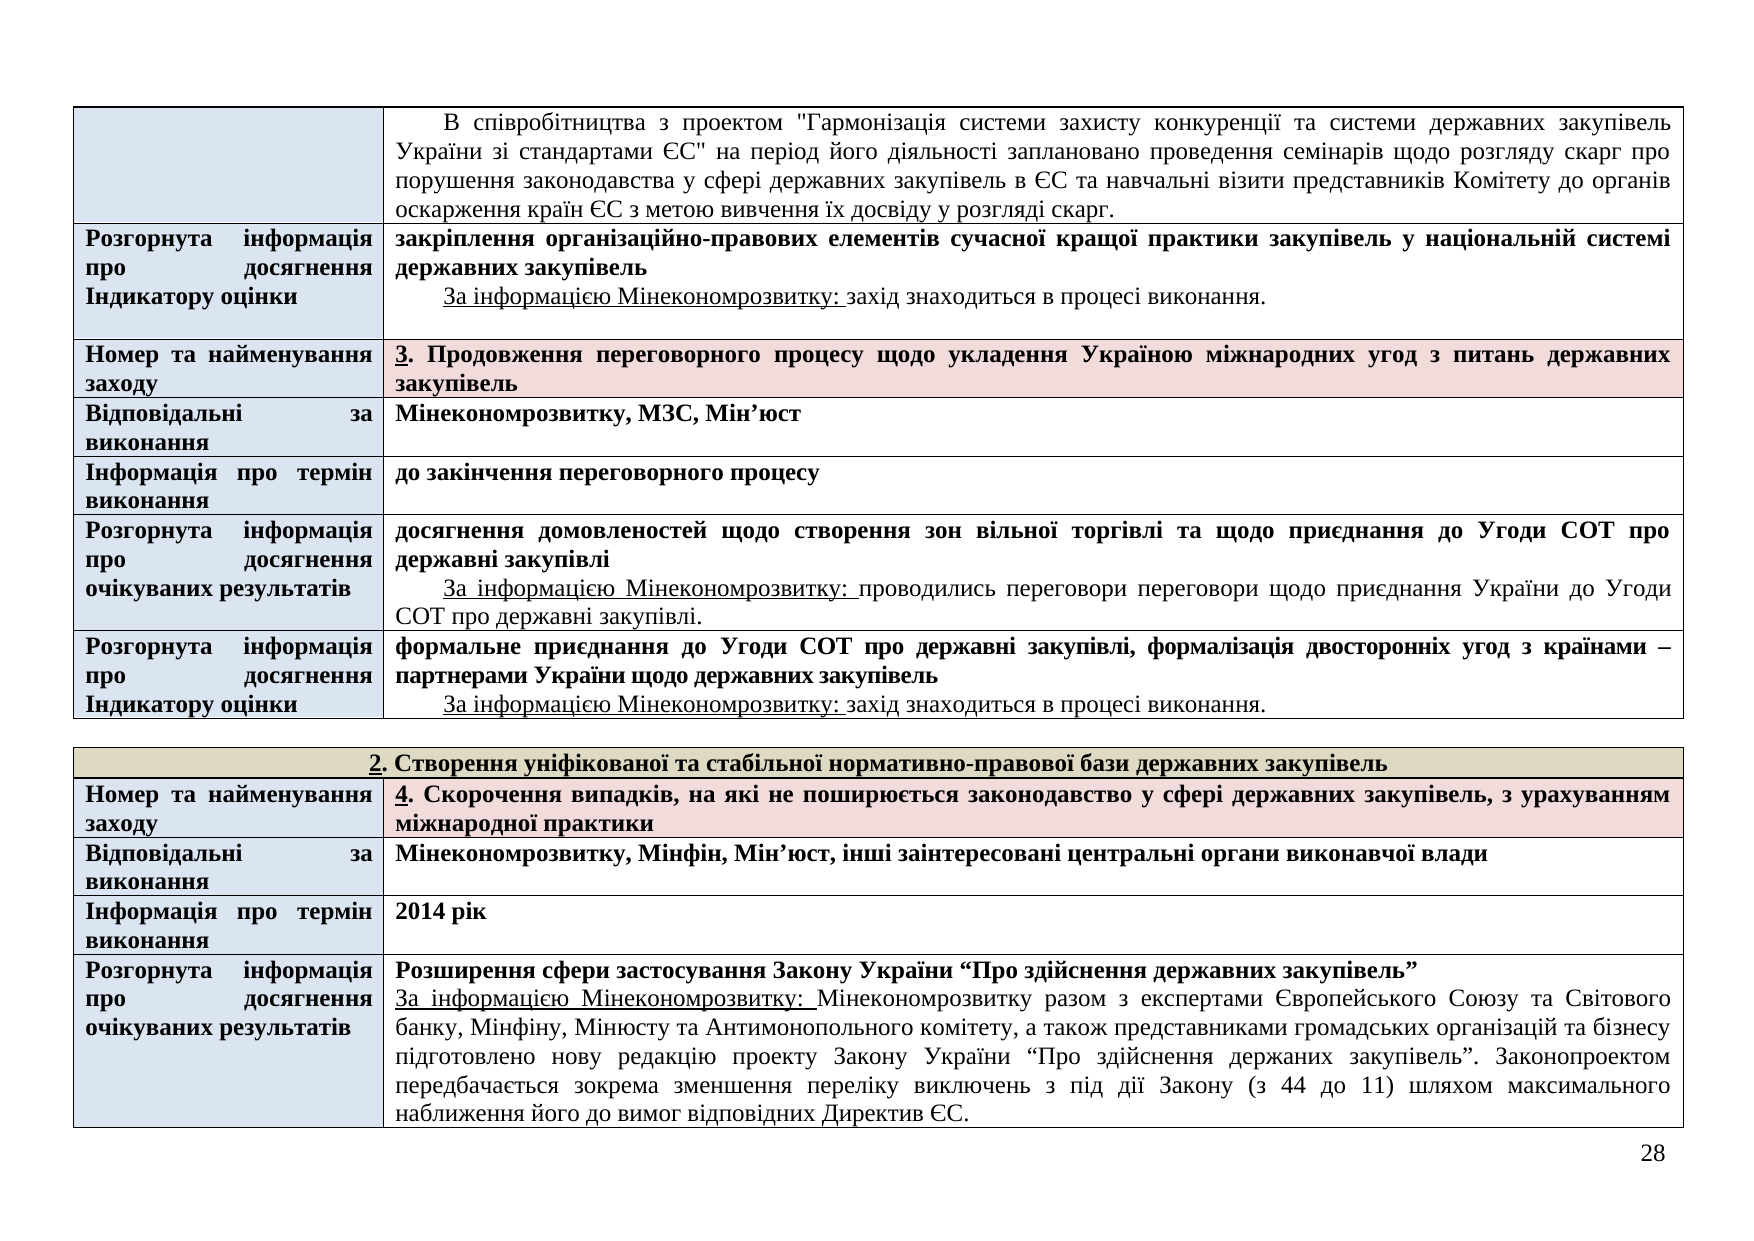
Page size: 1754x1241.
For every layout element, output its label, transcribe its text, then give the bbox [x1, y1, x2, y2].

table_cell Мінекономрозвитку, Мінфін, Мін’юст, інші заінтересовані центральні органи виконавчої влади [384, 838, 1683, 895]
table_cell Відповідальні за виконання [74, 838, 383, 895]
table_cell Розгорнута інформація про досягнення очікуваних результатів [74, 515, 383, 630]
table_cell формальне приєднання до Угоди СОТ про державні закупівлі, формалізація двосторонніх угод з країнами – партнерами України щодо державних закупівель За інформацією Мінекономрозвитку: захід знаходиться в процесі виконання. [384, 631, 1683, 717]
table_cell 2014 рік [384, 896, 1683, 954]
table_cell Розширення сфери застосування Закону України “Про здійснення державних закупівель” За інформацією Мінекономрозвитку: Мінекономрозвитку разом з експертами Європейського Союзу та Світового банку, Мінфіну, Мінюсту та Антимонопольного комітету, а також представниками громадських організацій та бізнесу підготовлено нову редакцію проекту Закону України “Про здійснення держаних закупівель”. Законопроектом передбачається зокрема зменшення переліку виключень з під дії Закону (з 44 до 11) шляхом максимального наближення його до вимог відповідних Директив ЄС. [384, 955, 1683, 1127]
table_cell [74, 108, 383, 222]
table_cell 3. Продовження переговорного процесу щодо укладення Україною міжнародних угод з питань державних закупівель [384, 340, 1683, 397]
table_cell до закінчення переговорного процесу [384, 457, 1683, 514]
table_header 2. Створення уніфікованої та стабільної нормативно-правової бази державних закупівель [74, 748, 1683, 777]
table_cell досягнення домовленостей щодо створення зон вільної торгівлі та щодо приєднання до Угоди СОТ про державні закупівлі За інформацією Мінекономрозвитку: проводились переговори переговори щодо приєднання України до Угоди СОТ про державні закупівлі. [384, 515, 1683, 630]
table_cell Розгорнута інформація про досягнення Індикатору оцінки [74, 224, 383, 338]
table_cell Розгорнута інформація про досягнення Індикатору оцінки [74, 631, 383, 717]
table_cell Номер та найменування заходу [74, 340, 383, 397]
table_cell Інформація про термін виконання [74, 896, 383, 954]
table_cell Інформація про термін виконання [74, 457, 383, 514]
table_cell Розгорнута інформація про досягнення очікуваних результатів [74, 955, 383, 1127]
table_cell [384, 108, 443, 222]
table_header Номер та найменування заходу [74, 779, 383, 837]
table_cell Відповідальні за виконання [74, 398, 383, 456]
table_cell закріплення організаційно-правових елементів сучасної кращої практики закупівель у національній системі державних закупівель За інформацією Мінекономрозвитку: захід знаходиться в процесі виконання. [384, 224, 1683, 338]
table_header 4. Скорочення випадків, на які не поширюється законодавство у сфері державних закупівель, з урахуванням міжнародної практики [384, 779, 1683, 837]
table_cell Мінекономрозвитку, МЗС, Мін’юст [384, 398, 1683, 456]
